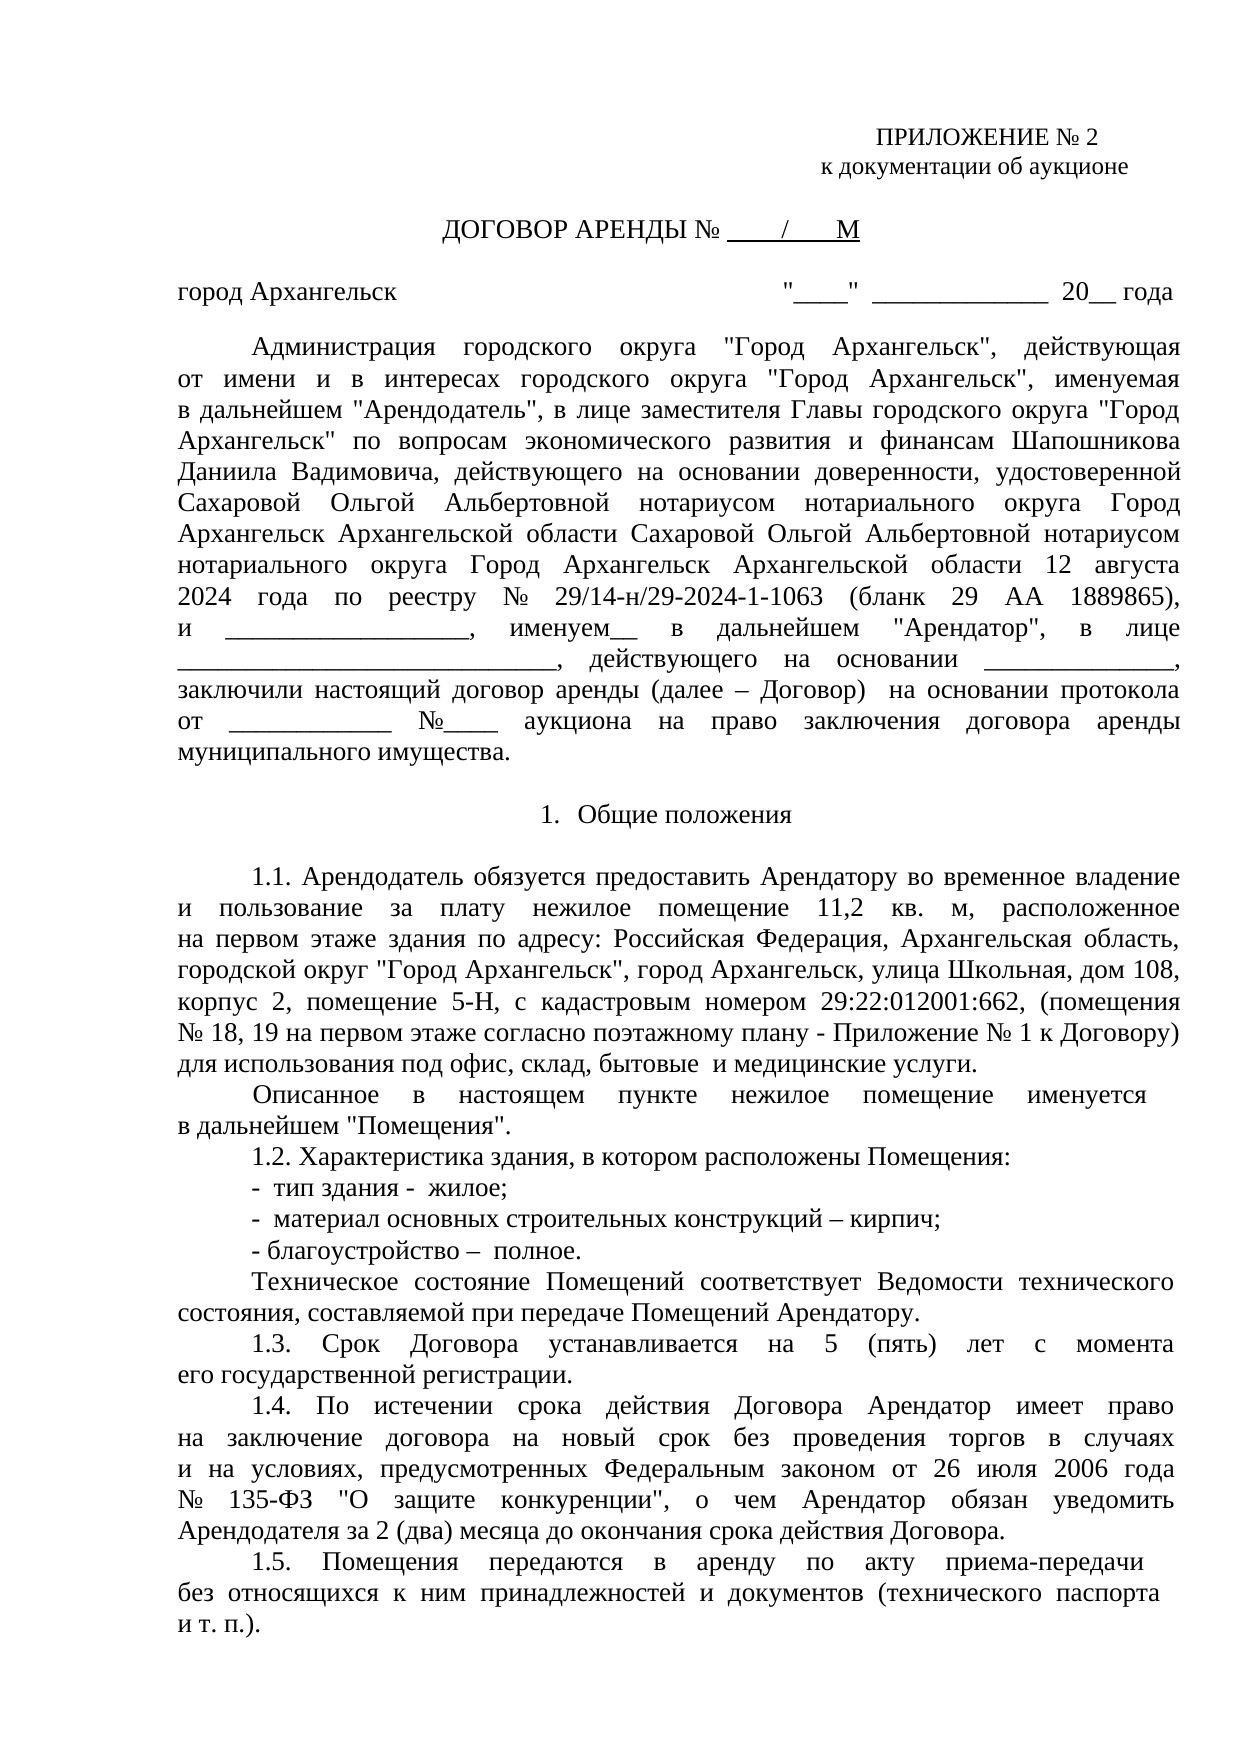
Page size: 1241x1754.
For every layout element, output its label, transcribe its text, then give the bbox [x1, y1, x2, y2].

text 1.5. Помещения передаются в аренду по акту приема-передачи без относящихся к ним принадлежностей и документов (технического паспорта и т. п.). [177, 1545, 1175, 1639]
title ДОГОВОР АРЕНДЫ № / М [177, 213, 1125, 244]
text - тип здания - жилое; [177, 1171, 1175, 1203]
text 1.1. Арендодатель обязуется предоставить Арендатору во временное владение и пользование за плату нежилое помещение 11,2 кв. м, расположенное на первом этаже здания по адресу: Российская Федерация, Архангельская область, городской округ "Город Архангельск", город Архангельск, улица Школьная, дом 108, корпус 2, помещение 5-Н, с кадастровым номером 29:22:012001:662, (помещения № 18, 19 на первом этаже согласно поэтажному плану - Приложение № 1 к Договору) для использования под офис, склад, бытовые и медицинские услуги. [177, 860, 1181, 1078]
text 1.4. По истечении срока действия Договора Арендатор имеет право на заключение договора на новый срок без проведения торгов в случаях и на условиях, предусмотренных Федеральным законом от 26 июля 2006 года № 135-ФЗ "О защите конкуренции", о чем Арендатор обязан уведомить Арендодателя за 2 (два) месяца до окончания срока действия Договора. [177, 1389, 1175, 1545]
list Общие положения [207, 798, 1125, 829]
text город Архангельск "____" _____________ 20__ года [177, 275, 1175, 331]
text - материал основных строительных конструкций – кирпич; [177, 1203, 1175, 1234]
text - благоустройство – полное. [177, 1234, 1175, 1265]
title ПРИЛОЖЕНИЕ № 2 [768, 122, 1181, 151]
text Техническое состояние Помещений соответствует Ведомости технического состояния, составляемой при передаче Помещений Арендатору. [177, 1265, 1175, 1327]
text Администрация городского округа "Город Архангельск", действующая от имени и в интересах городского округа "Город Архангельск", именуемая в дальнейшем "Арендодатель", в лице заместителя Главы городского округа "Город Архангельск" по вопросам экономического развития и финансам Шапошникова Даниила Вадимовича, действующего на основании доверенности, удостоверенной Сахаровой Ольгой Альбертовной нотариусом нотариального округа Город Архангельск Архангельской области Сахаровой Ольгой Альбертовной нотариусом нотариального округа Город Архангельск Архангельской области 12 августа 2024 года по реестру № 29/14-н/29-2024-1-1063 (бланк 29 АА 1889865), и __________________, именуем__ в дальнейшем "Арендатор", в лице ____________________________, действующего на основании ______________, заключили настоящий договор аренды (далее – Договор) на основании протокола от ____________ №____ аукциона на право заключения договора аренды муниципального имущества. [177, 331, 1181, 767]
text 1.2. Характеристика здания, в котором расположены Помещения: [177, 1140, 1175, 1171]
text Описанное в настоящем пункте нежилое помещение именуется в дальнейшем "Помещения". [177, 1078, 1182, 1140]
title к документации об аукционе [768, 151, 1181, 179]
text 1.3. Срок Договора устанавливается на 5 (пять) лет с момента его государственной регистрации. [177, 1327, 1175, 1389]
